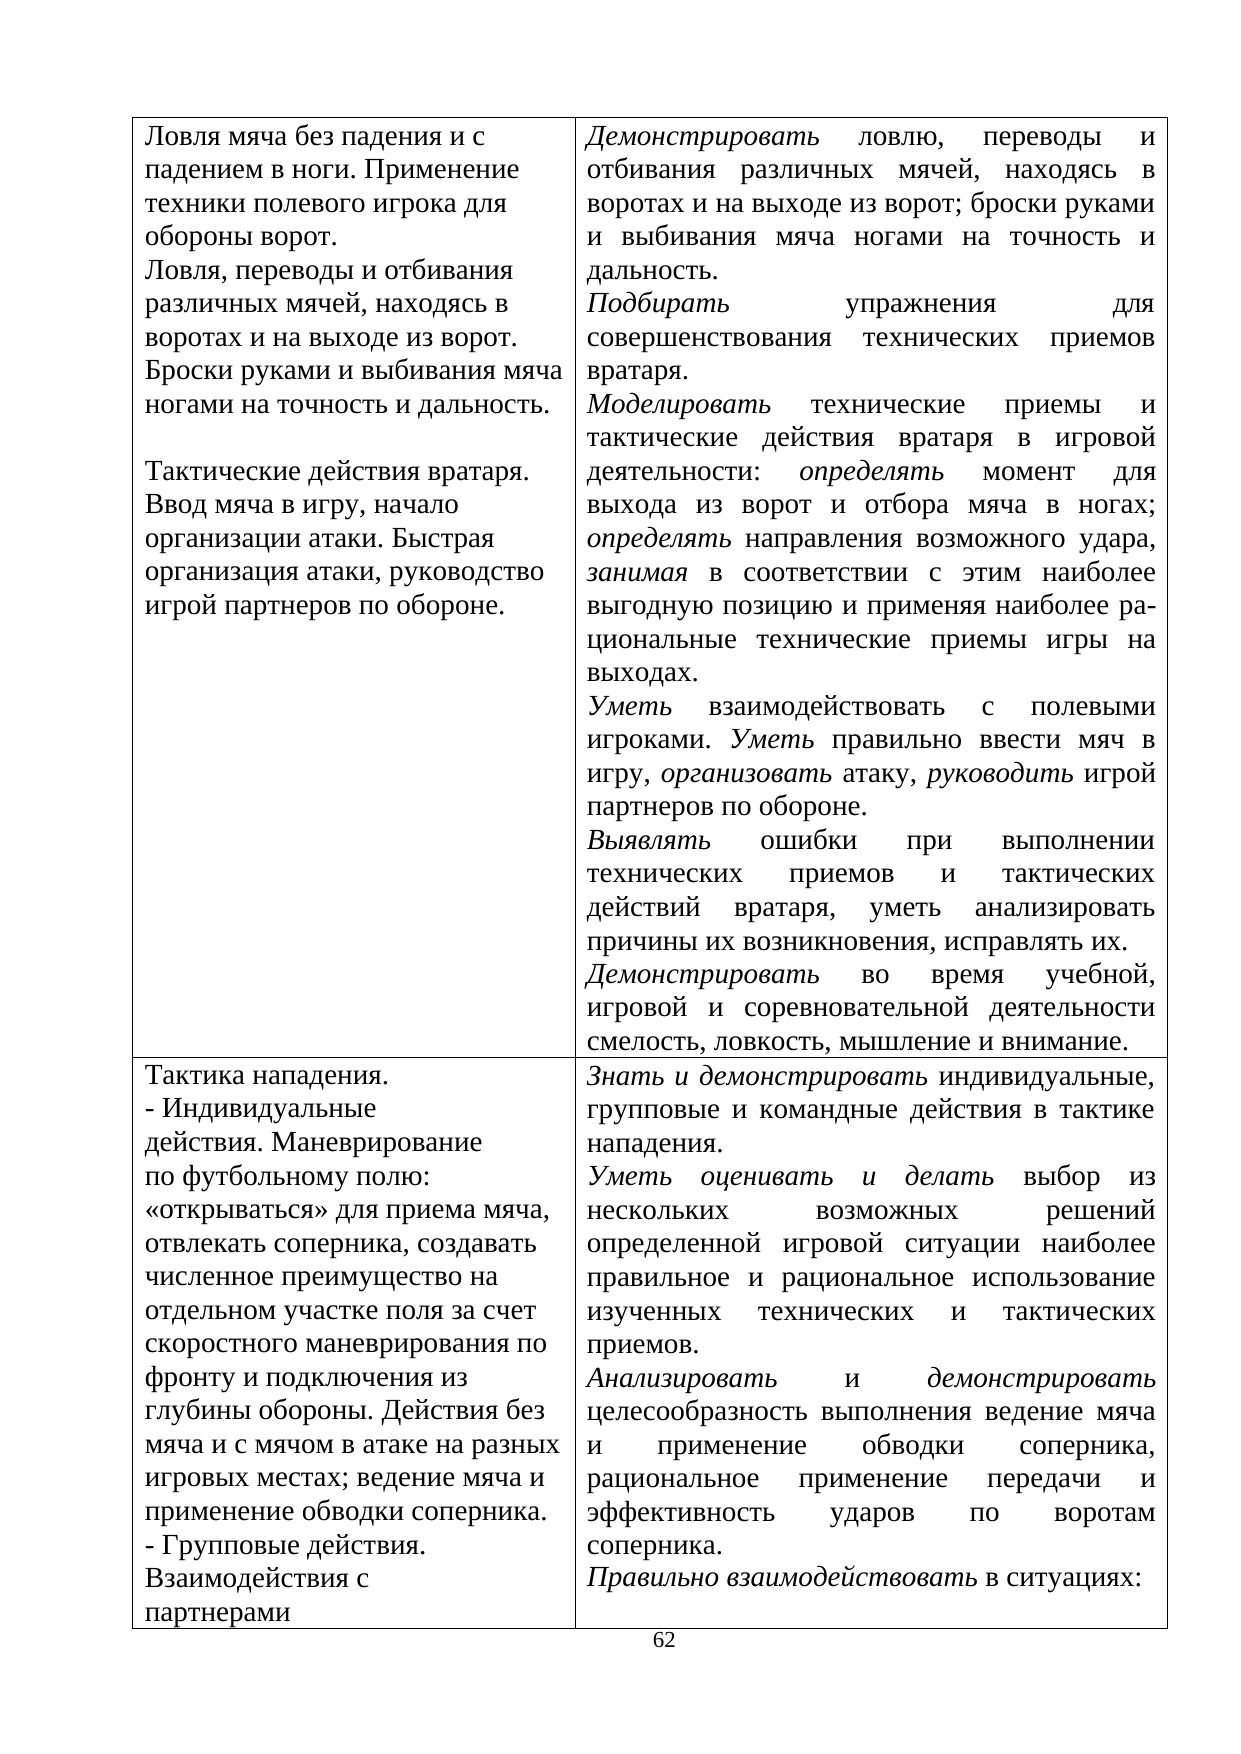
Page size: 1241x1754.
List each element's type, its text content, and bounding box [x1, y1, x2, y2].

table_cell Тактика нападения. Индивидуальные действия. Маневрирование по футбольному полю: «открываться» для приема мяча, отвлекать соперника, создавать численное преимущество на отдельном участке поля за счет скоростного маневрирования по фронту и подключения из глубины обороны. Действия без мяча и с мячом в атаке на разных игровых местах; ведение мяча и применение обводки соперника. Групповые действия. Взаимодействия с партнерами [133, 1058, 575, 1627]
table_header Демонстрировать ловлю, переводы и отбивания различных мячей, находясь в воротах и на выходе из ворот; броски руками и выбивания мяча ногами на точность и дальность. Подбирать упражнения для совершенствования технических приемов вратаря. Моделировать технические приемы и тактические действия вратаря в игровой деятельности: определять момент для выхода из ворот и отбора мяча в ногах; определять направления возможного удара, занимая в соответствии с этим наиболее выгодную позицию и применяя наиболее ра- циональные технические приемы игры на выходах. Уметь взаимодействовать с полевыми игроками. Уметь правильно ввести мяч в игру, организовать атаку, руководить игрой партнеров по обороне. Выявлять ошибки при выполнении технических приемов и тактических действий вратаря, уметь анализировать причины их возникновения, исправлять их. Демонстрировать во время учебной, игровой и соревновательной деятельности смелость, ловкость, мышление и внимание. [576, 118, 1167, 1057]
table_header Ловля мяча без падения и с падением в ноги. Применение техники полевого игрока для обороны ворот. Ловля, переводы и отбивания различных мячей, находясь в воротах и на выходе из ворот. Броски руками и выбивания мяча ногами на точность и дальность. Тактические действия вратаря. Ввод мяча в игру, начало организации атаки. Быстрая организация атаки, руководство игрой партнеров по обороне. [133, 118, 575, 1057]
table_cell Знать и демонстрировать индивидуальные, групповые и командные действия в тактике нападения. Уметь оценивать и делать выбор из нескольких возможных решений определенной игровой ситуации наиболее правильное и рациональное использование изученных технических и тактических приемов. Анализировать и демонстрировать целесообразность выполнения ведение мяча и применение обводки соперника, рациональное применение передачи и эффективность ударов по воротам соперника. Правильно взаимодействовать в ситуациях: [576, 1058, 1167, 1627]
